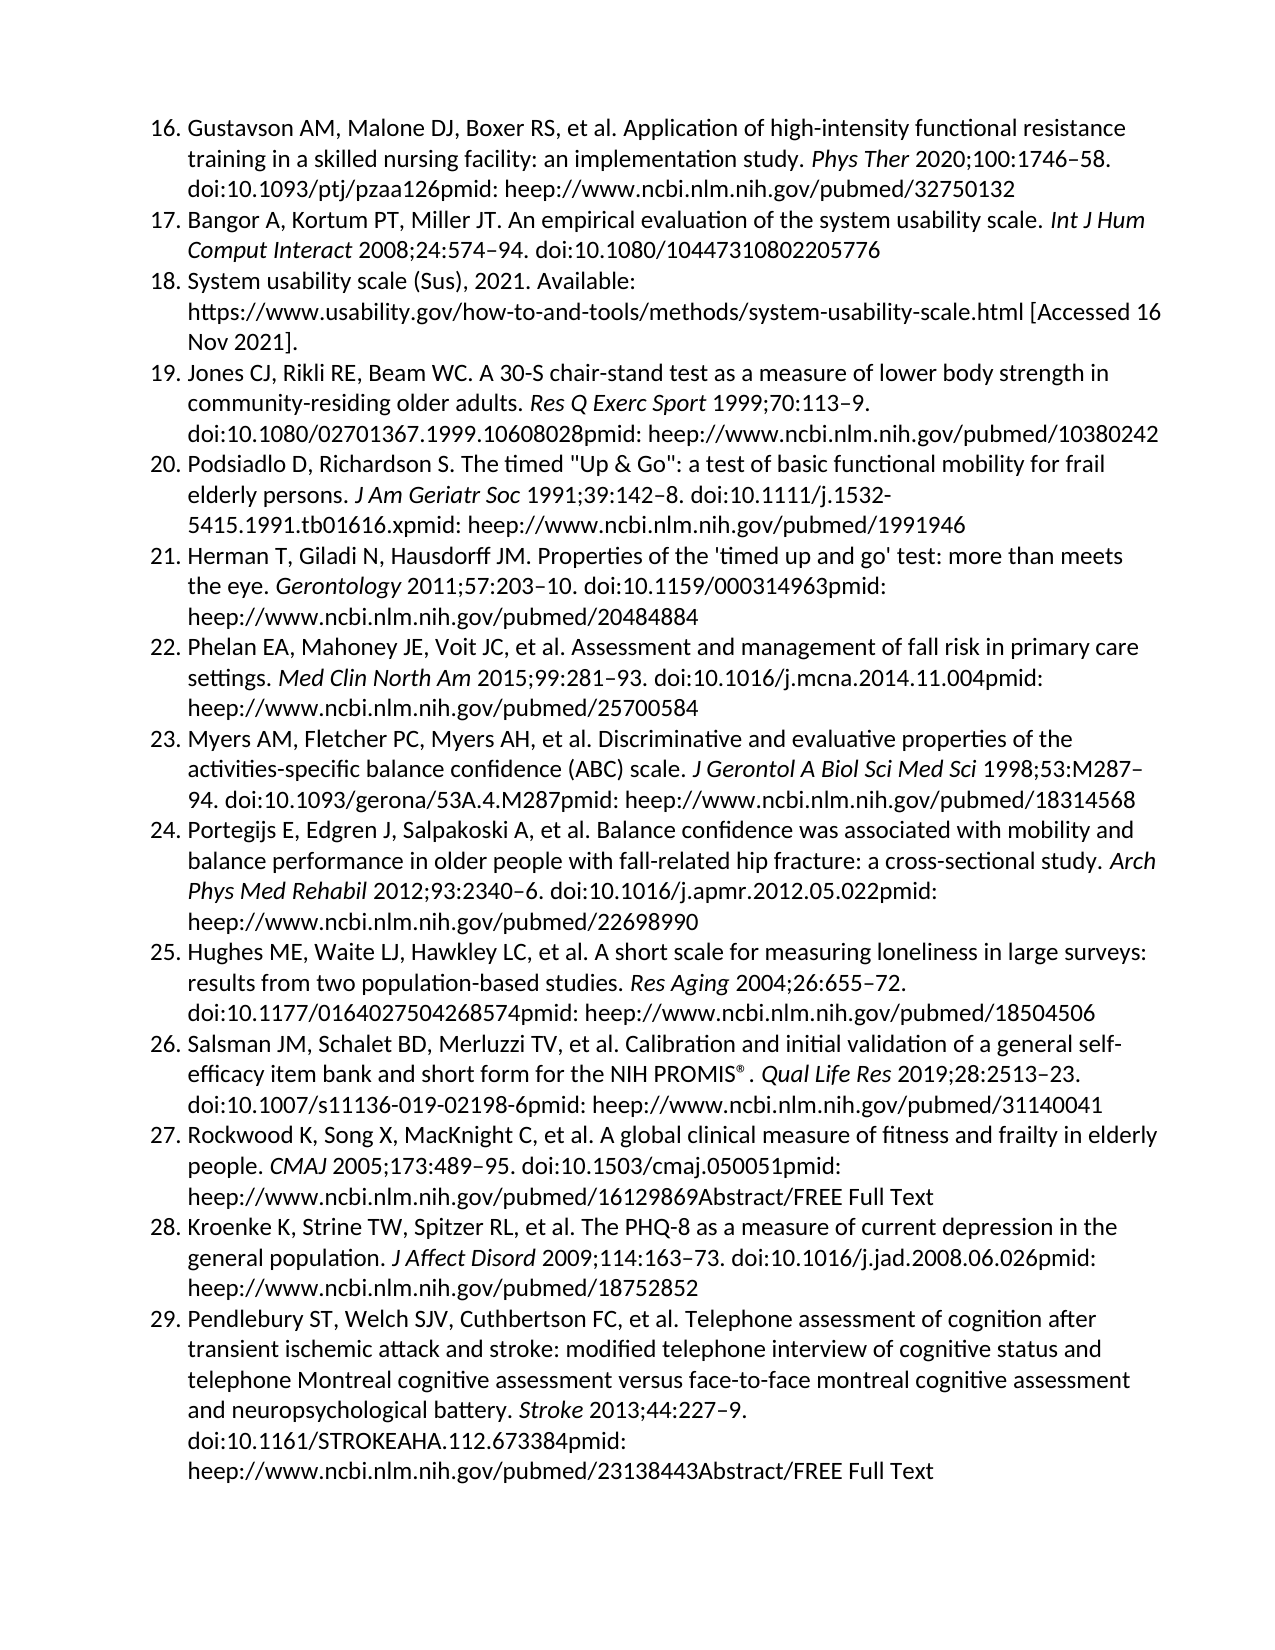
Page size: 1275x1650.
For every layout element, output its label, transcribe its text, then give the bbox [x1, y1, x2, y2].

list Portegijs E, Edgren J, Salpakoski A, et al. Balance confidence was associated with mobility and balance performance in older people with fall-related hip fracture: a cross-sectional study. Arch Phys Med Rehabil 2012;93:2340–6. doi:10.1016/j.apmr.2012.05.022pmid: heep://www.ncbi.nlm.nih.gov/pubmed/22698990 [150, 814, 1162, 937]
list Myers AM, Fletcher PC, Myers AH, et al. Discriminative and evaluative properties of the activities-specific balance confidence (ABC) scale. J Gerontol A Biol Sci Med Sci 1998;53:M287–94. doi:10.1093/gerona/53A.4.M287pmid: heep://www.ncbi.nlm.nih.gov/pubmed/18314568 [150, 723, 1162, 814]
list Podsiadlo D, Richardson S. The timed "Up & Go": a test of basic functional mobility for frail elderly persons. J Am Geriatr Soc 1991;39:142–8. doi:10.1111/j.1532-5415.1991.tb01616.xpmid: heep://www.ncbi.nlm.nih.gov/pubmed/1991946 [150, 448, 1162, 540]
list Rockwood K, Song X, MacKnight C, et al. A global clinical measure of fitness and frailty in elderly people. CMAJ 2005;173:489–95. doi:10.1503/cmaj.050051pmid: heep://www.ncbi.nlm.nih.gov/pubmed/16129869Abstract/FREE Full Text [150, 1120, 1162, 1211]
list Herman T, Giladi N, Hausdorff JM. Properties of the 'timed up and go' test: more than meets the eye. Gerontology 2011;57:203–10. doi:10.1159/000314963pmid: heep://www.ncbi.nlm.nih.gov/pubmed/20484884 [150, 540, 1162, 631]
list Salsman JM, Schalet BD, Merluzzi TV, et al. Calibration and initial validation of a general self-efficacy item bank and short form for the NIH PROMIS®. Qual Life Res 2019;28:2513–23. doi:10.1007/s11136-019-02198-6pmid: heep://www.ncbi.nlm.nih.gov/pubmed/31140041 [150, 1028, 1162, 1120]
list System usability scale (Sus), 2021. Available: https://www.usability.gov/how-to-and-tools/methods/system-usability-scale.html [Accessed 16 Nov 2021]. [150, 265, 1162, 357]
list Bangor A, Kortum PT, Miller JT. An empirical evaluation of the system usability scale. Int J Hum Comput Interact 2008;24:574–94. doi:10.1080/10447310802205776 [150, 204, 1162, 265]
list Phelan EA, Mahoney JE, Voit JC, et al. Assessment and management of fall risk in primary care settings. Med Clin North Am 2015;99:281–93. doi:10.1016/j.mcna.2014.11.004pmid: heep://www.ncbi.nlm.nih.gov/pubmed/25700584 [150, 631, 1162, 723]
list Gustavson AM, Malone DJ, Boxer RS, et al. Application of high-intensity functional resistance training in a skilled nursing facility: an implementation study. Phys Ther 2020;100:1746–58. doi:10.1093/ptj/pzaa126pmid: heep://www.ncbi.nlm.nih.gov/pubmed/32750132 [150, 112, 1162, 204]
list Hughes ME, Waite LJ, Hawkley LC, et al. A short scale for measuring loneliness in large surveys: results from two population-based studies. Res Aging 2004;26:655–72. doi:10.1177/0164027504268574pmid: heep://www.ncbi.nlm.nih.gov/pubmed/18504506 [150, 937, 1162, 1028]
list Kroenke K, Strine TW, Spitzer RL, et al. The PHQ-8 as a measure of current depression in the general population. J Affect Disord 2009;114:163–73. doi:10.1016/j.jad.2008.06.026pmid: heep://www.ncbi.nlm.nih.gov/pubmed/18752852 [150, 1211, 1162, 1303]
list Jones CJ, Rikli RE, Beam WC. A 30-S chair-stand test as a measure of lower body strength in community-residing older adults. Res Q Exerc Sport 1999;70:113–9. doi:10.1080/02701367.1999.10608028pmid: heep://www.ncbi.nlm.nih.gov/pubmed/10380242 [150, 357, 1162, 448]
list Pendlebury ST, Welch SJV, Cuthbertson FC, et al. Telephone assessment of cognition after transient ischemic attack and stroke: modified telephone interview of cognitive status and telephone Montreal cognitive assessment versus face-to-face montreal cognitive assessment and neuropsychological battery. Stroke 2013;44:227–9. doi:10.1161/STROKEAHA.112.673384pmid: heep://www.ncbi.nlm.nih.gov/pubmed/23138443Abstract/FREE Full Text [150, 1303, 1162, 1486]
